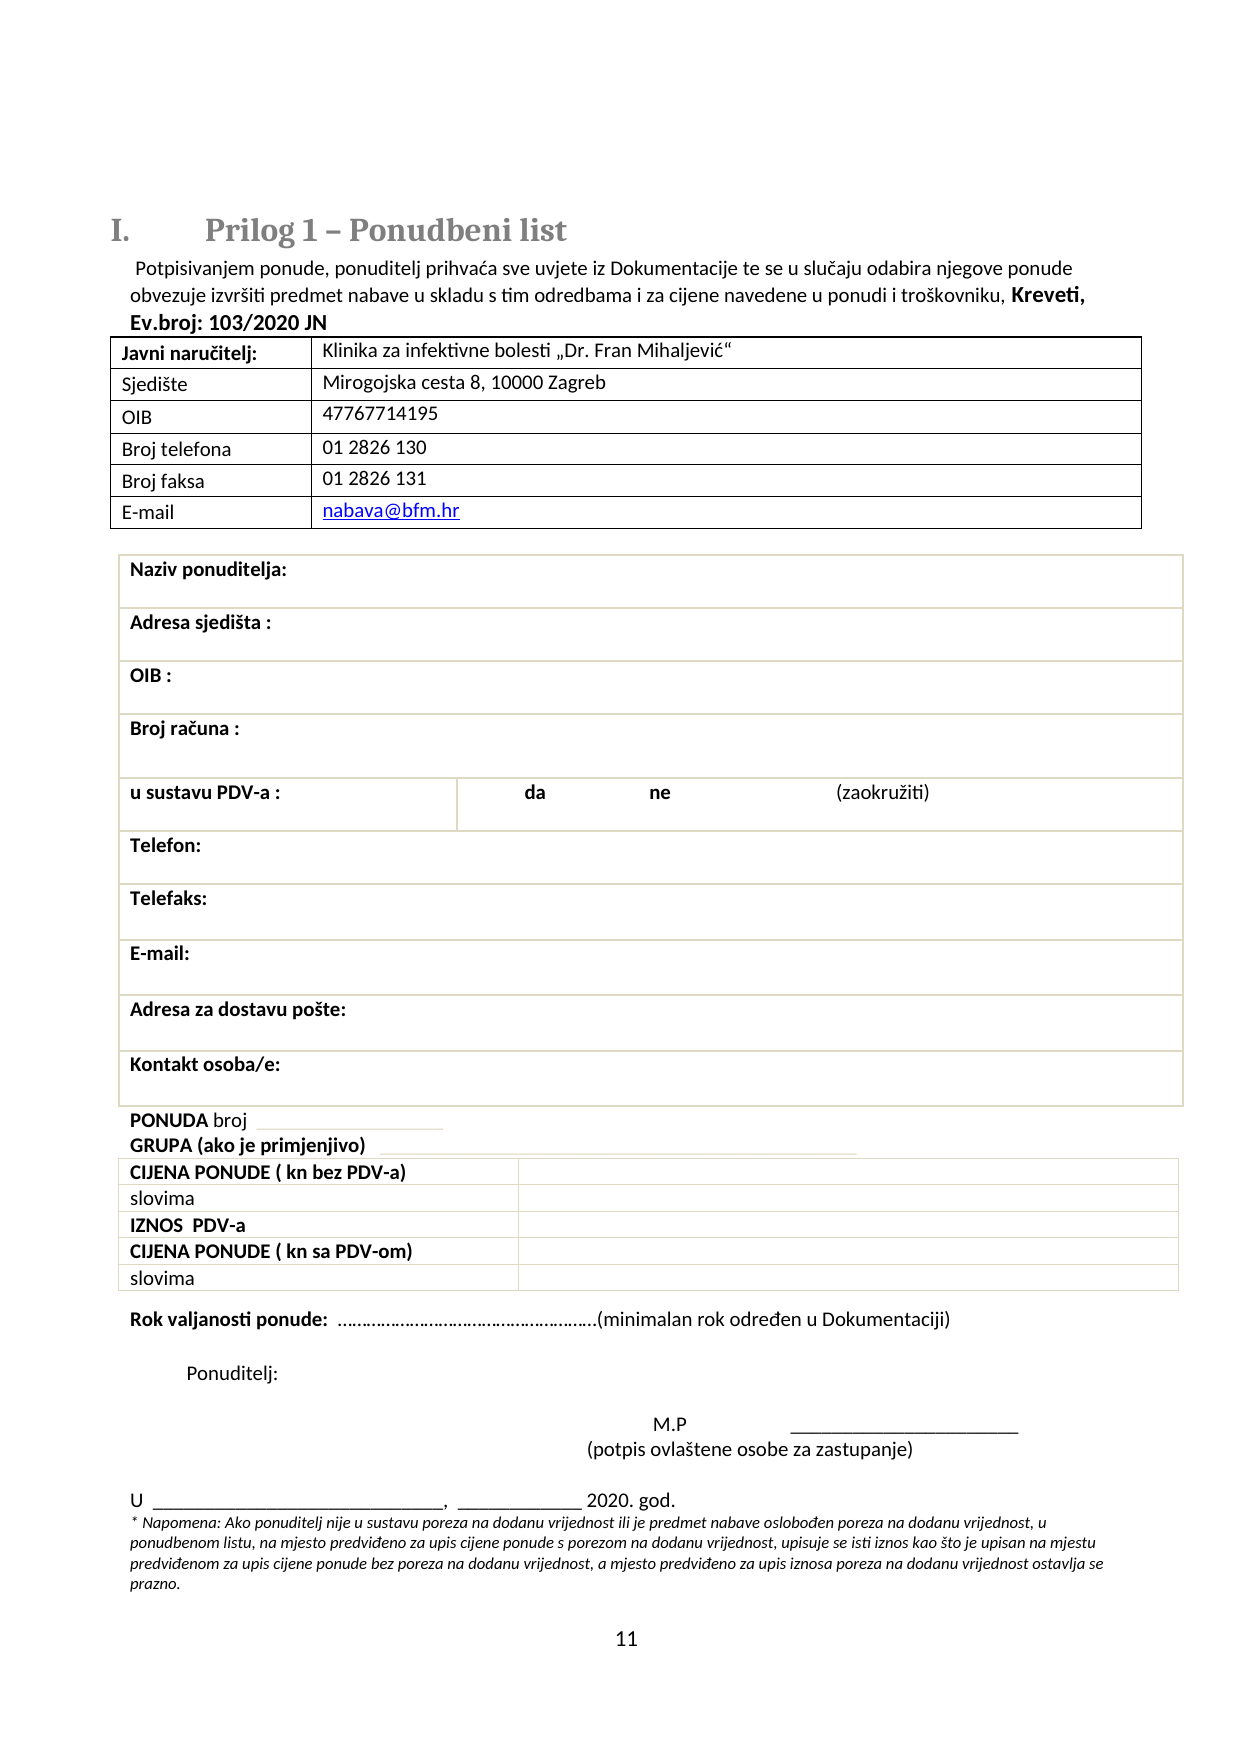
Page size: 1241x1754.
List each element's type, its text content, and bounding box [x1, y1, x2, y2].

table_cell Telefon: [120, 832, 1182, 883]
table_cell Kontakt osoba/e: [120, 1052, 1182, 1105]
text Potpisivanjem ponude, ponuditelj prihvaća sve uvjete iz Dokumentacije te se u slučaju odabira njegove ponude obvezuje izvršiti predmet nabave u skladu s tim odredbama i za cijene navedene u ponudi i troškovniku, Kreveti, Ev.broj: 103/2020 JN [130, 255, 1122, 336]
table_header [519, 1159, 1178, 1184]
table_header Javni naručitelj: [111, 338, 311, 368]
table_header CIJENA PONUDE ( kn bez PDV-a) [119, 1159, 518, 1184]
table_cell Broj računa : [120, 715, 1182, 777]
table_cell Broj telefona [111, 434, 311, 464]
text Prilog 1 – Ponudbeni list [130, 211, 1122, 249]
table_header Klinika za infektivne bolesti „Dr. Fran Mihaljević“ [312, 338, 1141, 368]
table_cell 01 2826 131 [312, 465, 1141, 496]
table_cell Adresa sjedišta : [120, 609, 1182, 660]
table_cell [519, 1265, 1178, 1290]
text U ____________________________, ____________ 2020. god. [130, 1487, 1122, 1512]
table_cell da ne (zaokružiti) [458, 779, 1182, 830]
table_cell OIB : [120, 662, 1182, 713]
text Ponuditelj: [130, 1360, 1122, 1385]
table_cell slovima [119, 1265, 518, 1290]
table_cell IZNOS PDV-a [119, 1212, 518, 1237]
table_cell CIJENA PONUDE ( kn sa PDV-om) [119, 1238, 518, 1264]
text PONUDA broj __________________ [130, 1107, 1122, 1132]
table_cell Broj faksa [111, 465, 311, 496]
table_cell [519, 1185, 1178, 1211]
table_cell [519, 1212, 1178, 1237]
table_cell 47767714195 [312, 401, 1141, 433]
table_cell E-mail [111, 497, 311, 527]
table_cell [519, 1238, 1178, 1264]
table_cell E-mail: [120, 941, 1182, 994]
table_cell Sjedište [111, 369, 311, 399]
table_header Naziv ponuditelja: [120, 556, 1182, 607]
table_cell slovima [119, 1185, 518, 1211]
table_cell OIB [111, 401, 311, 433]
table_cell u sustavu PDV-a : [120, 779, 456, 830]
text (potpis ovlaštene osobe za zastupanje) [130, 1436, 1122, 1462]
text * Napomena: Ako ponuditelj nije u sustavu poreza na dodanu vrijednost ili je predmet nabave oslobođen poreza na dodanu vrijednost, u ponudbenom listu, na mjesto predviđeno za upis cijene ponude s porezom na dodanu vrijednost, upisuje se isti iznos kao što je upisan na mjestu predviđenom za upis cijene ponude bez poreza na dodanu vrijednost, a mjesto predviđeno za upis iznosa poreza na dodanu vrijednost ostavlja se prazno. [130, 1512, 1122, 1594]
table_cell Adresa za dostavu pošte: [120, 996, 1182, 1049]
table_cell Telefaks: [120, 885, 1182, 938]
table_cell 01 2826 130 [312, 434, 1141, 464]
text M.P ______________________ [130, 1411, 1122, 1436]
text GRUPA (ako je primjenjivo) ______________________________________________ [130, 1132, 1122, 1158]
table_cell Mirogojska cesta 8, 10000 Zagreb [312, 369, 1141, 399]
text Rok valjanosti ponude: ………………………………………………(minimalan rok određen u Dokumentaciji) [130, 1307, 1122, 1332]
table_cell nabava@bfm.hr [312, 497, 1141, 527]
